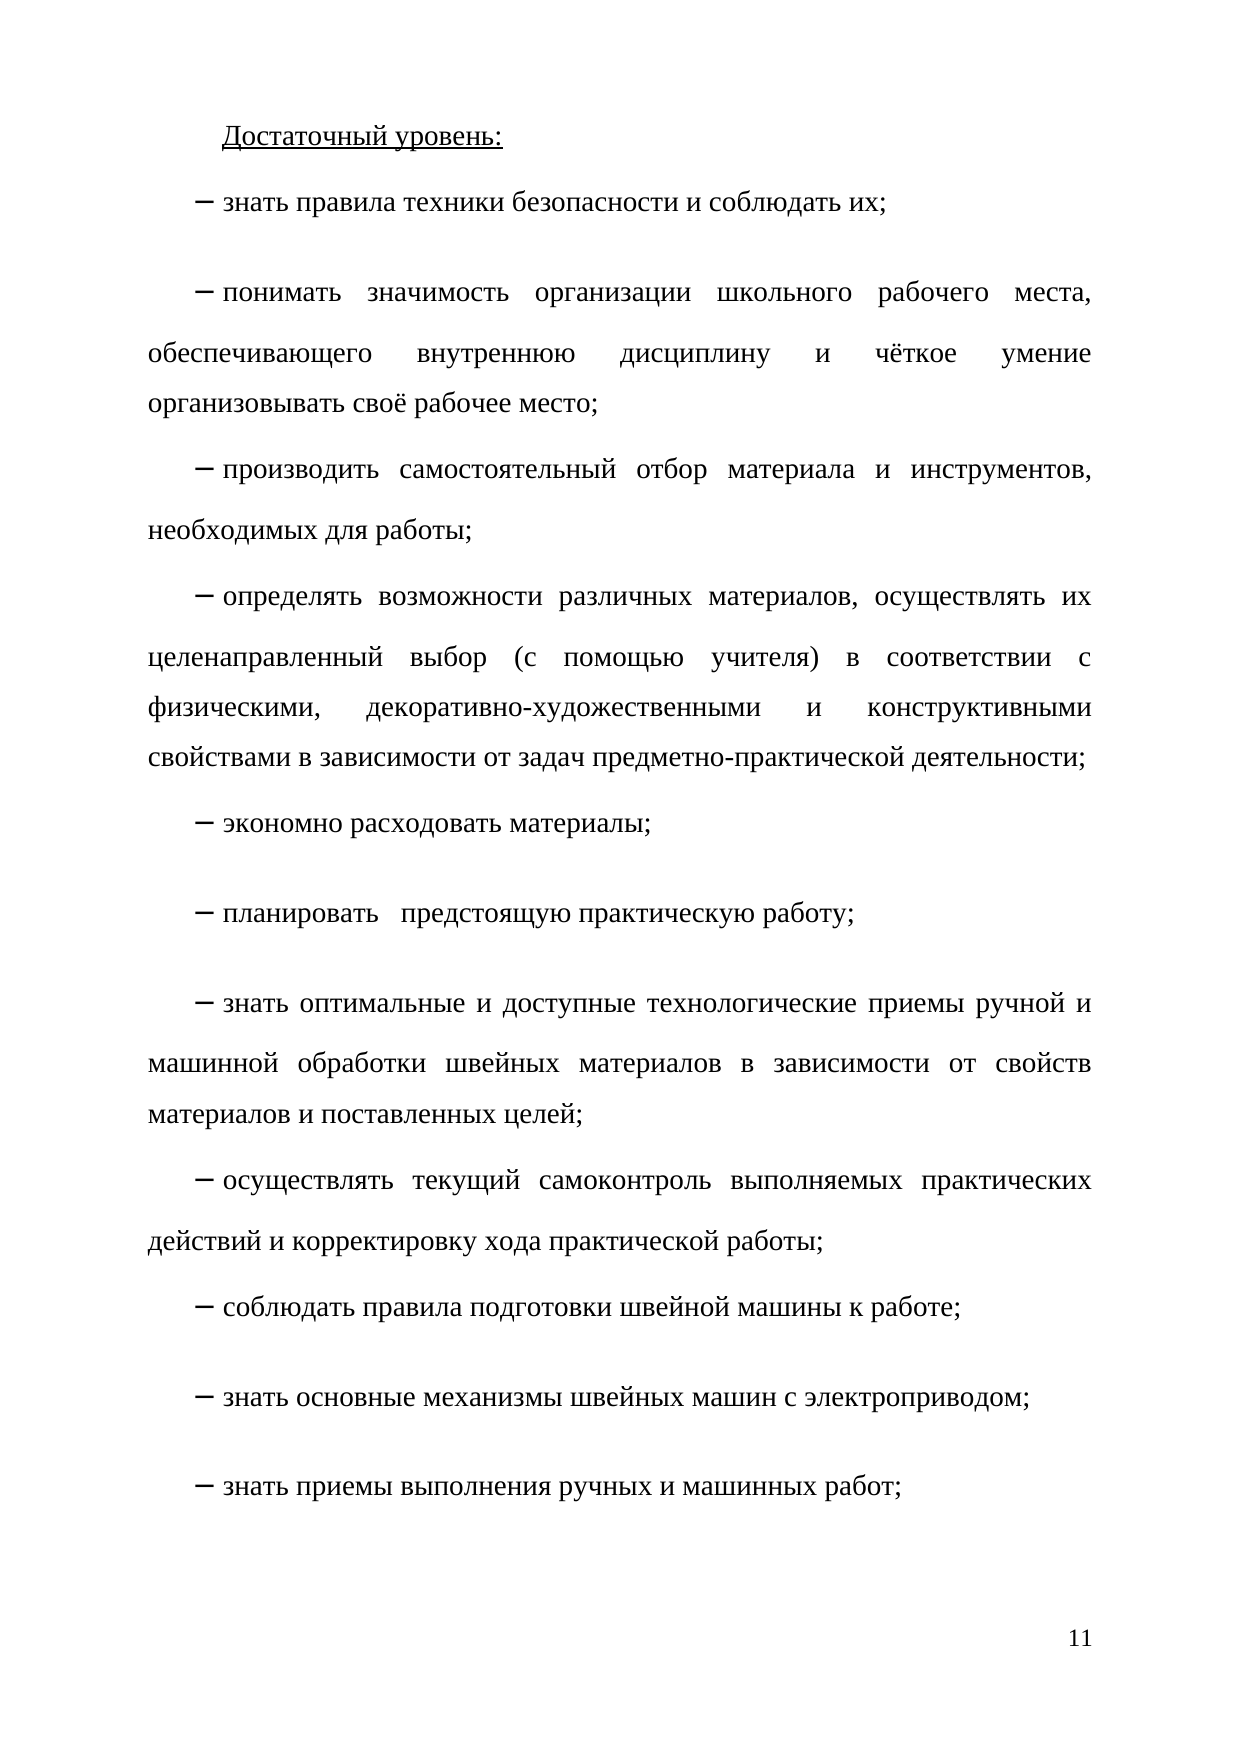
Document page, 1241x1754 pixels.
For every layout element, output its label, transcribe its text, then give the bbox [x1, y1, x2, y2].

list соблюдать правила подготовки швейной машины к работе; [148, 1273, 1092, 1333]
list знать правила техники безопасности и соблюдать их; [148, 168, 1092, 228]
list осуществлять текущий самоконтроль выполняемых практических действий и корректировку хода практической работы; [148, 1146, 1092, 1256]
list экономно расходовать материалы; [148, 790, 1092, 849]
list производить самостоятельный отбор материала и инструментов, необходимых для работы; [148, 435, 1092, 545]
list знать приемы выполнения ручных и машинных работ; [148, 1452, 1092, 1512]
text Достаточный уровень: [148, 118, 1092, 152]
list знать основные механизмы швейных машин с электроприводом; [148, 1363, 1092, 1423]
list определять возможности различных материалов, осуществлять их целенаправленный выбор (с помощью учителя) в соответствии с физическими, декоративно-художественными и конструктивными свойствами в зависимости от задач предметно-практической деятельности; [148, 562, 1092, 773]
list понимать значимость организации школьного рабочего места, обеспечивающего внутреннюю дисциплину и чёткое умение организовывать своё рабочее место; [148, 258, 1092, 418]
list знать оптимальные и доступные технологические приемы ручной и машинной обработки швейных материалов в зависимости от свойств материалов и поставленных целей; [148, 969, 1092, 1129]
list планировать предстоящую практическую работу; [148, 879, 1092, 939]
